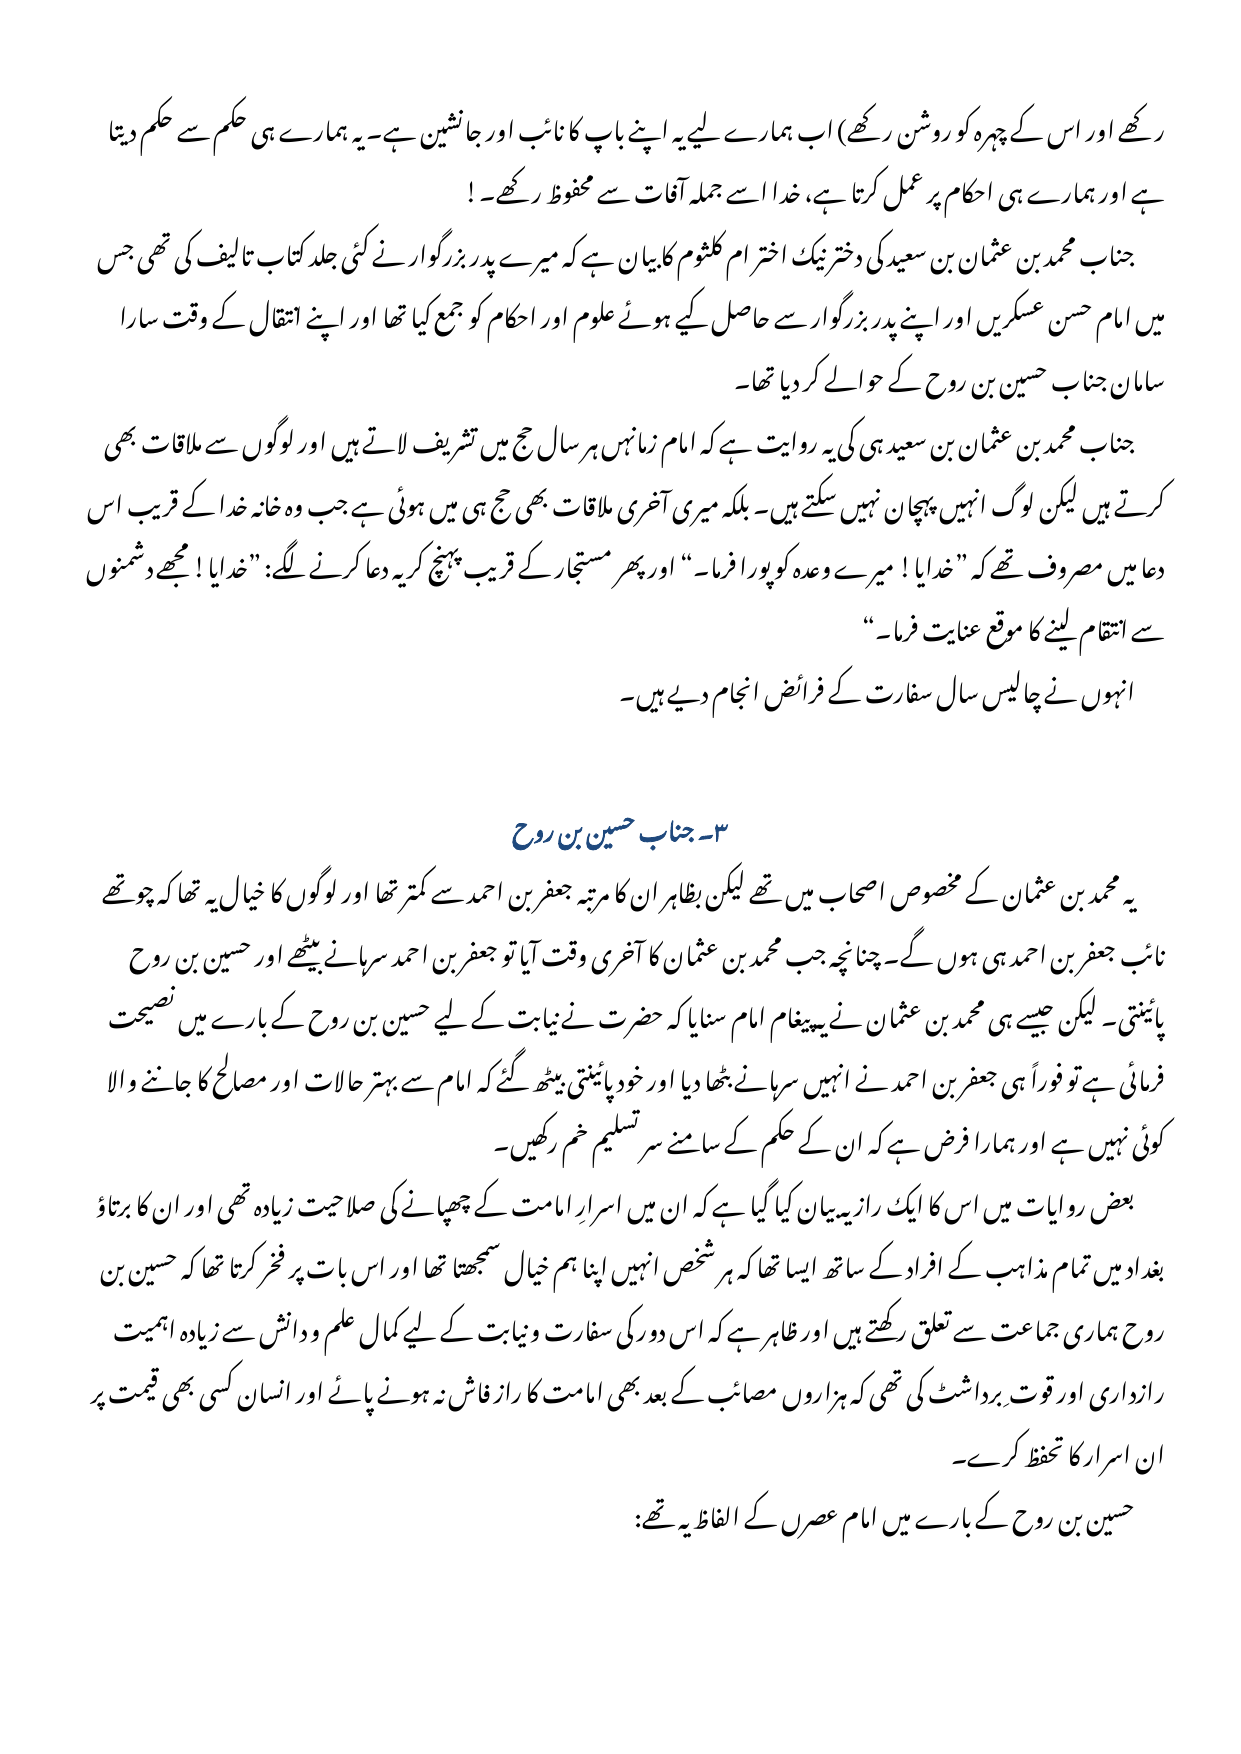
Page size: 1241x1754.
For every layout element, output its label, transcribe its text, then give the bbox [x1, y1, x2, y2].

text حسین بن روح کے بارے میں امام عصرں کے الفاظ یہ تھے: [75, 1481, 1165, 1544]
text جناب محمدبن عثمان بن سعید کی دختر نیک اختر ام کلثوم کا بیان ہے کہ میرے پدر بزرگوار نے کئی جلد کتاب تالیف کی تھی جس میں امام حسن عسکریں اور اپنے پدر بزرگوار سے حاصل کیے ہوئے علوم اور احکام کو جمع کیا تھا اور اپنے انتقال کے وقت سارا سامان جناب حسین بن روح کے حوالے کر دیا تھا۔ [75, 219, 1165, 406]
text بعض روایات میں اس کا ایک راز یہ بیان کیا گیا ہے کہ ان میں اسرارِ امامت کے چھپانے کی صلاحیت زیادہ تھی اور ان کا برتاؤ بغداد میں تمام مذاہب کے افراد کے ساتھ ایسا تھا کہ ہر شخص انہیں اپنا ہم خیال سمجھتا تھا اور اس بات پر فخر کرتا تھا کہ حسین بن روح ہماری جماعت سے تعلق رکھتے ہیں اور ظاہر ہے کہ اس دور کی سفارت و نیابت کے لیے کمال علم و دانش سے زیادہ اہمیت رازداری اور قوت ِ برداشٹ کی تھی کہ ہزاروں مصائب کے بعد بھی امامت کا راز فاش نہ ہونے پائے اور انسان کسی بھی قیمت پر ان اسرار کا تحفظ کرے۔ [75, 1169, 1165, 1481]
text یہ محمد بن عثمان کے مخصوص اصحاب میں تھے لیکن بظاہر ان کا مرتبہ جعفر بن احمد سے کمتر تھا اور لوگوں کا خیال یہ تھا کہ چوتھے نائب جعفر بن احمد ہی ہوں گے۔ چنانچہ جب محمد بن عثمان کا آخری وقت آیا تو جعفر بن احمد سرہانے بیٹھے اور حسین بن روح پائینتی۔ لیکن جیسے ہی محمد بن عثمان نے یہ پیغام امام سنایا کہ حضرت نے نیابت کے لیے حسین بن روح کے بارے میں نصیحت فرمائی ہے تو فوراً ہی جعفر بن احمد نے انہیں سرہانے بٹھا دیا اور خود پائینتی بیٹھ گئے کہ امام سے بہتر حالات اور مصالح کا جاننے والا کوئی نہیں ہے اور ہمارا فرض ہے کہ ان کے حکم کے سامنے سر تسلیم خم رکھیں۔ [75, 856, 1165, 1169]
text انہوں نے چالیس سال سفارت کے فرائض انجام دیے ہیں۔ [75, 656, 1165, 719]
text جناب محمدبن عثمان بن سعید ہی کی یہ روایت ہے کہ امام زمانہں ہر سال حج میں تشریف لاتے ہیں اور لوگوں سے ملاقات بھی کرتے ہیں لیکن لوگ انہیں پہچان نہیں سکتے ہیں۔ بلکہ میری آخری ملاقات بھی حج ہی میں ہوئی ہے جب وہ خانہ خدا کے قریب اس دعا میں مصروف تھے کہ ”خدایا! میرے وعدہ کو پورا فرما۔“ اور پھر مستجار کے قریب پہنچ کر یہ دعا کرنے لگے: ”خدایا! مجھے دشمنوں سے انتقام لینے کا موقع عنایت فرما۔“ [75, 406, 1165, 656]
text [75, 94, 1165, 219]
subtitle ۳۔ جناب حسین بن روح [75, 794, 1165, 856]
